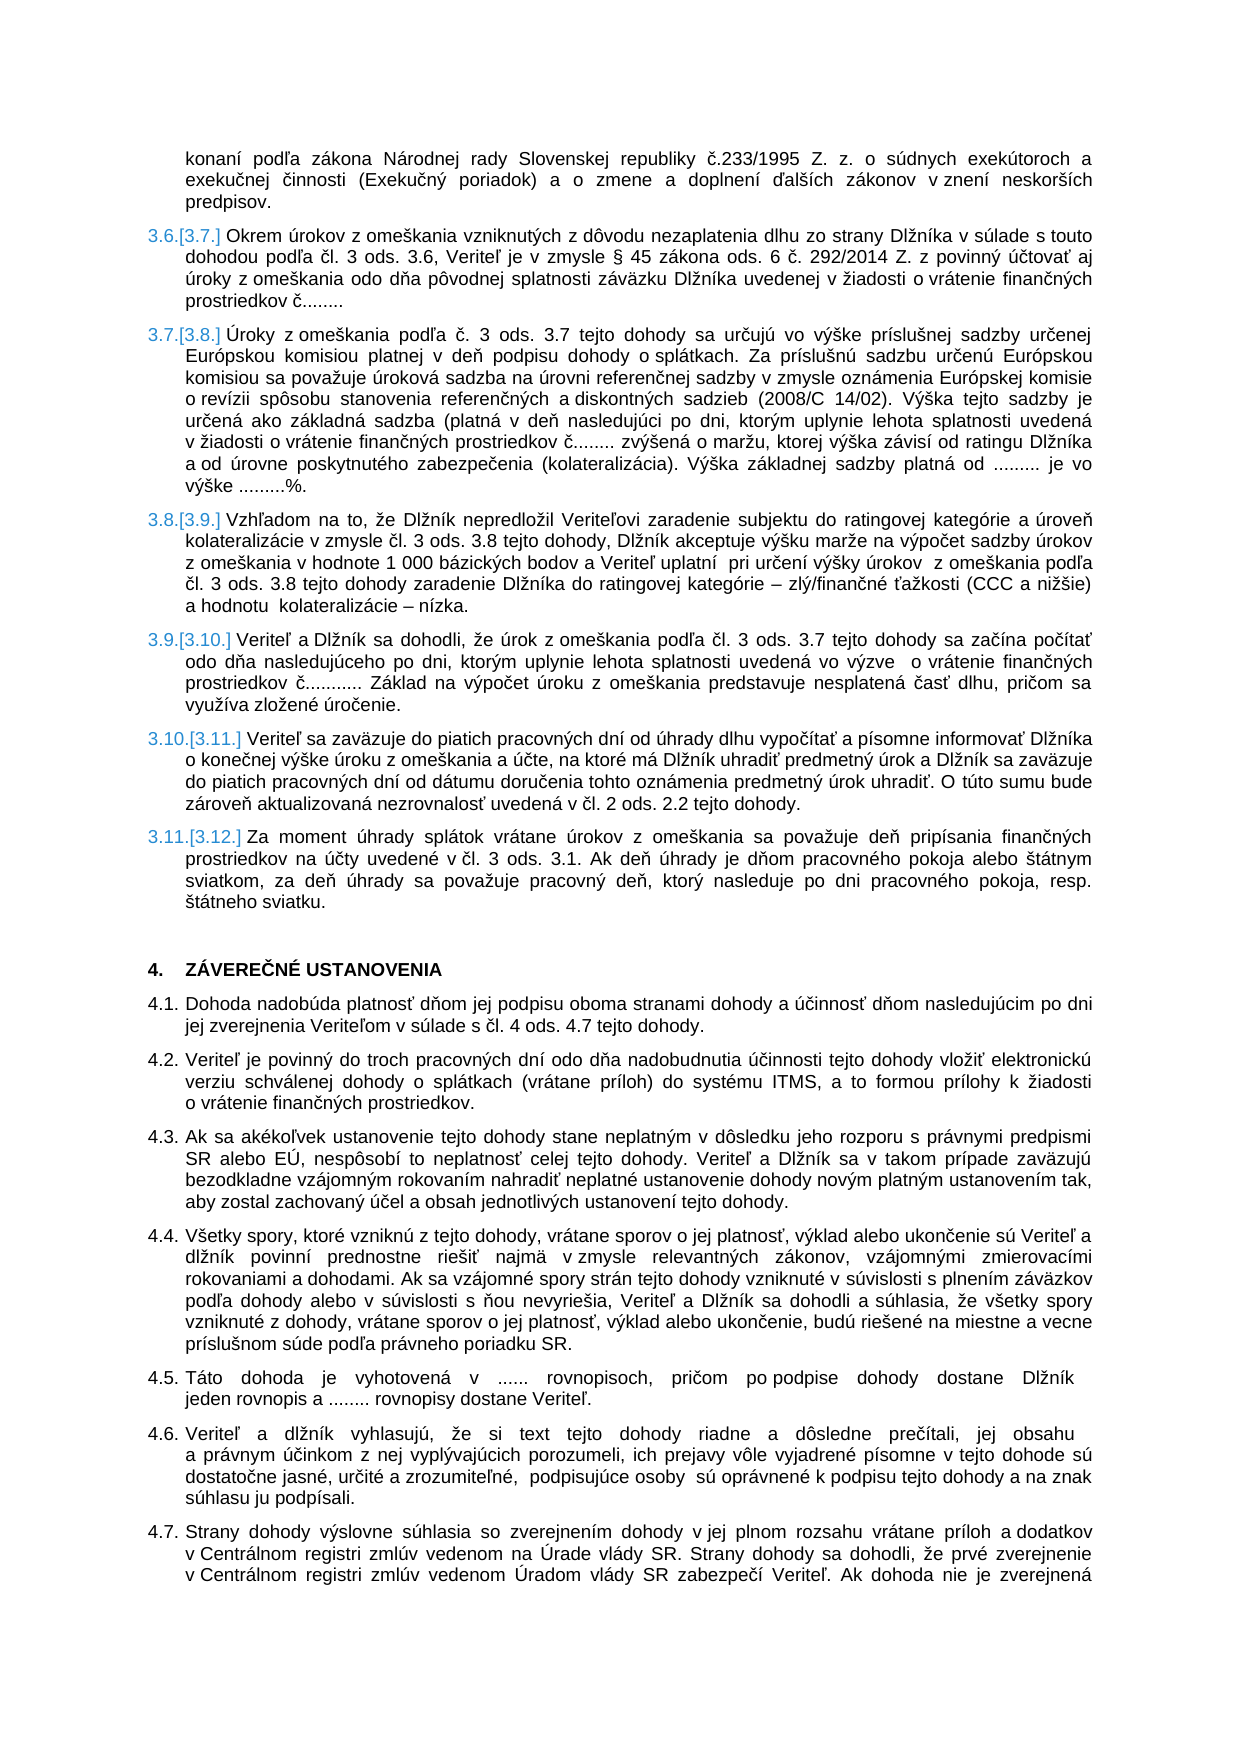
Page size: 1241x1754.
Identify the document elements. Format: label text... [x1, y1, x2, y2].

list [148, 1521, 1093, 1586]
list Okrem úrokov z omeškania vzniknutých z dôvodu nezaplatenia dlhu zo strany Dlžníka v súlade s touto dohodou podľa čl. 3 ods. 3.6, Veriteľ je v zmysle § 45 zákona ods. 6 č. 292/2014 Z. z povinný účtovať aj úroky z omeškania odo dňa pôvodnej splatnosti záväzku Dlžníka uvedenej v žiadosti o vrátenie finančných prostriedkov č........ [148, 225, 1093, 311]
list Ak sa akékoľvek ustanovenie tejto dohody stane neplatným v dôsledku jeho rozporu s právnymi predpismi SR alebo EÚ, nespôsobí to neplatnosť celej tejto dohody. Veriteľ a Dlžník sa v takom prípade zaväzujú bezodkladne vzájomným rokovaním nahradiť neplatné ustanovenie dohody novým platným ustanovením tak, aby zostal zachovaný účel a obsah jednotlivých ustanovení tejto dohody. [148, 1126, 1093, 1212]
list Veriteľ a dlžník vyhlasujú, že si text tejto dohody riadne a dôsledne prečítali, jej obsahu a právnym účinkom z nej vyplývajúcich porozumeli, ich prejavy vôle vyjadrené písomne v tejto dohode sú dostatočne jasné, určité a zrozumiteľné, podpisujúce osoby sú oprávnené k podpisu tejto dohody a na znak súhlasu ju podpísali. [148, 1422, 1093, 1508]
list Veriteľ sa zaväzuje do piatich pracovných dní od úhrady dlhu vypočítať a písomne informovať Dlžníka o konečnej výške úroku z omeškania a účte, na ktoré má Dlžník uhradiť predmetný úrok a Dlžník sa zaväzuje do piatich pracovných dní od dátumu doručenia tohto oznámenia predmetný úrok uhradiť. O túto sumu bude zároveň aktualizovaná nezrovnalosť uvedená v čl. 2 ods. 2.2 tejto dohody. [148, 728, 1093, 814]
list Úroky z omeškania podľa č. 3 ods. 3.7 tejto dohody sa určujú vo výške príslušnej sadzby určenej Európskou komisiou platnej v deň podpisu dohody o splátkach. Za príslušnú sadzbu určenú Európskou komisiou sa považuje úroková sadzba na úrovni referenčnej sadzby v zmysle oznámenia Európskej komisie o revízii spôsobu stanovenia referenčných a diskontných sadzieb (2008/C 14/02). Výška tejto sadzby je určená ako základná sadzba (platná v deň nasledujúci po dni, ktorým uplynie lehota splatnosti uvedená v žiadosti o vrátenie finančných prostriedkov č........ zvýšená o maržu, ktorej výška závisí od ratingu Dlžníka a od úrovne poskytnutého zabezpečenia (kolateralizácia). Výška základnej sadzby platná od ......... je vo výške .........%. [148, 323, 1093, 496]
list Všetky spory, ktoré vzniknú z tejto dohody, vrátane sporov o jej platnosť, výklad alebo ukončenie sú Veriteľ a dlžník povinní prednostne riešiť najmä v zmysle relevantných zákonov, vzájomnými zmierovacími rokovaniami a dohodami. Ak sa vzájomné spory strán tejto dohody vzniknuté v súvislosti s plnením záväzkov podľa dohody alebo v súvislosti s ňou nevyriešia, Veriteľ a Dlžník sa dohodli a súhlasia, že všetky spory vzniknuté z dohody, vrátane sporov o jej platnosť, výklad alebo ukončenie, budú riešené na miestne a vecne príslušnom súde podľa právneho poriadku SR. [148, 1225, 1093, 1354]
list Dohoda nadobúda platnosť dňom jej podpisu oboma stranami dohody a účinnosť dňom nasledujúcim po dni jej zverejnenia Veriteľom v súlade s čl. 4 ods. 4.7 tejto dohody. [148, 993, 1093, 1036]
list Táto dohoda je vyhotovená v ...... rovnopisoch, pričom po podpise dohody dostane Dlžník jeden rovnopis a ........ rovnopisy dostane Veriteľ. [148, 1367, 1093, 1410]
list Za moment úhrady splátok vrátane úrokov z omeškania sa považuje deň pripísania finančných prostriedkov na účty uvedené v čl. 3 ods. 3.1. Ak deň úhrady je dňom pracovného pokoja alebo štátnym sviatkom, za deň úhrady sa považuje pracovný deň, ktorý nasleduje po dni pracovného pokoja, resp. štátneho sviatku. [148, 826, 1093, 913]
list Vzhľadom na to, že Dlžník nepredložil Veriteľovi zaradenie subjektu do ratingovej kategórie a úroveň kolateralizácie v zmysle čl. 3 ods. 3.8 tejto dohody, Dlžník akceptuje výšku marže na výpočet sadzby úrokov z omeškania v hodnote 1 000 bázických bodov a Veriteľ uplatní pri určení výšky úrokov z omeškania podľa čl. 3 ods. 3.8 tejto dohody zaradenie Dlžníka do ratingovej kategórie – zlý/finančné ťažkosti (CCC a nižšie) a hodnotu kolateralizácie – nízka. [148, 508, 1093, 616]
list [148, 148, 1093, 212]
list Veriteľ a Dlžník sa dohodli, že úrok z omeškania podľa čl. 3 ods. 3.7 tejto dohody sa začína počítať odo dňa nasledujúceho po dni, ktorým uplynie lehota splatnosti uvedená vo výzve o vrátenie finančných prostriedkov č........... Základ na výpočet úroku z omeškania predstavuje nesplatená časť dlhu, pričom sa využíva zložené úročenie. [148, 629, 1093, 715]
list Veriteľ je povinný do troch pracovných dní odo dňa nadobudnutia účinnosti tejto dohody vložiť elektronickú verziu schválenej dohody o splátkach (vrátane príloh) do systému ITMS, a to formou prílohy k žiadosti o vrátenie finančných prostriedkov. [148, 1049, 1093, 1113]
list ZÁVEREČNÉ USTANOVENIA [148, 959, 1093, 981]
